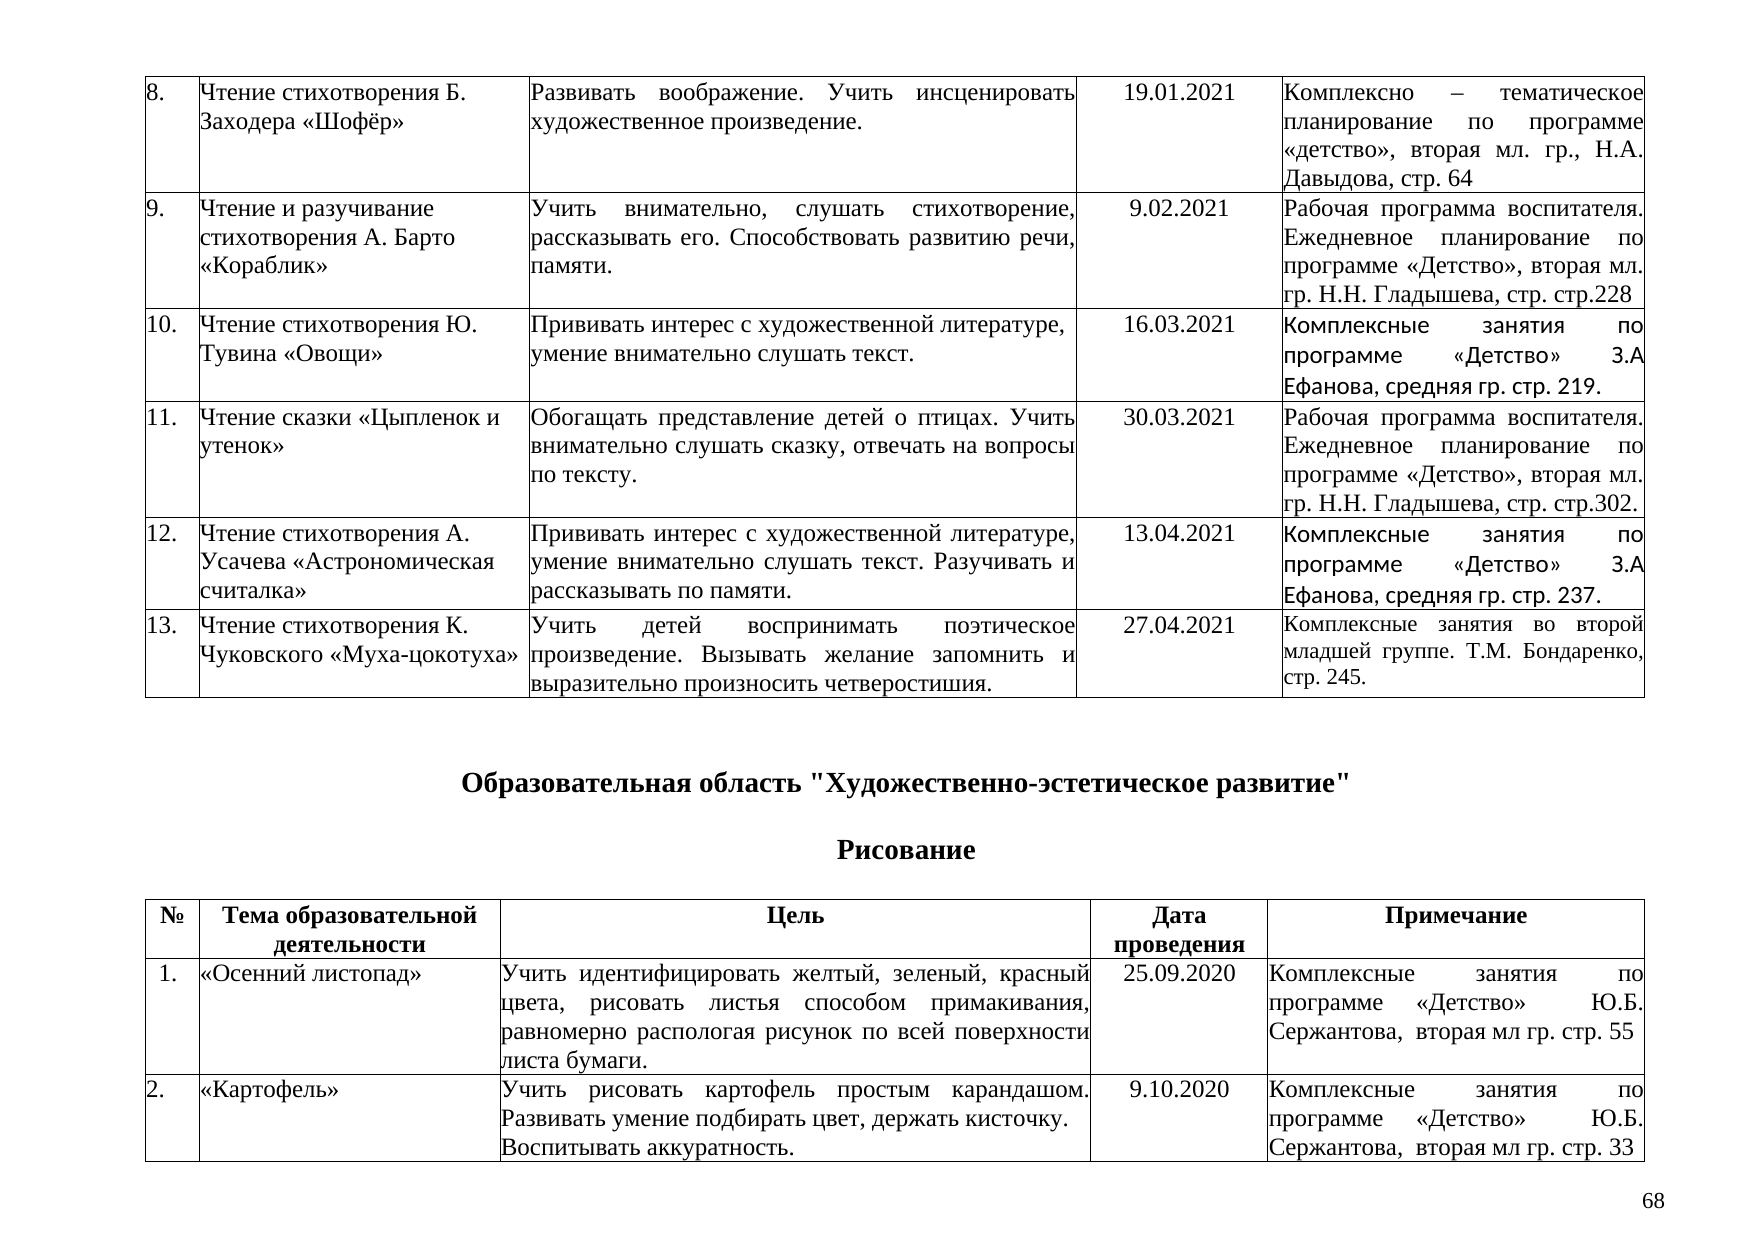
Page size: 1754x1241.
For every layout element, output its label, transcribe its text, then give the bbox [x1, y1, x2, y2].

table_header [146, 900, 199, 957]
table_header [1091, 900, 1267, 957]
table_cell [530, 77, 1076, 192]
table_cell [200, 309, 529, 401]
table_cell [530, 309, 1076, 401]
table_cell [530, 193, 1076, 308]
text Образовательная область "Художественно-эстетическое развитие" [146, 765, 1667, 798]
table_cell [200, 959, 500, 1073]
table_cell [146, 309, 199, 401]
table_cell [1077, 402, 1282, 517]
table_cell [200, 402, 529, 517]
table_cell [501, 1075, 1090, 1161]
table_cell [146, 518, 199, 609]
text Рисование [146, 832, 1667, 865]
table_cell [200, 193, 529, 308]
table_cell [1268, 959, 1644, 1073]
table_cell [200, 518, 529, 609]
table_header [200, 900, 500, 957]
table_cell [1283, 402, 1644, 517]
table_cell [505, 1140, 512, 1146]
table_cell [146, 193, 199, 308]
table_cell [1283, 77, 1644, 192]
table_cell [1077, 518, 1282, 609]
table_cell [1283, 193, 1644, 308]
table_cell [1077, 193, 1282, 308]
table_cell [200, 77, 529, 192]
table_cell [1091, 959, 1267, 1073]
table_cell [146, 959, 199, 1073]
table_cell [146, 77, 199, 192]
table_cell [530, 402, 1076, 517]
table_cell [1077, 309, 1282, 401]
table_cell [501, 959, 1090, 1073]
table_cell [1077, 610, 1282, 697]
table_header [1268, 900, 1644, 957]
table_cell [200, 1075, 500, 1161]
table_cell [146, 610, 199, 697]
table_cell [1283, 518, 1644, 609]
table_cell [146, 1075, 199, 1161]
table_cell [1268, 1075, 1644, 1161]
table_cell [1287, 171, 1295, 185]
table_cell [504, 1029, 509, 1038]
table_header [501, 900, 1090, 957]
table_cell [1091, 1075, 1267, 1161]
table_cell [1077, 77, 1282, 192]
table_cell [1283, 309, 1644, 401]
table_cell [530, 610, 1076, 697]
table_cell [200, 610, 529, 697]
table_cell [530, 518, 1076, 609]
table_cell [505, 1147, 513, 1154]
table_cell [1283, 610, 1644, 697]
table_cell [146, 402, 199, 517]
